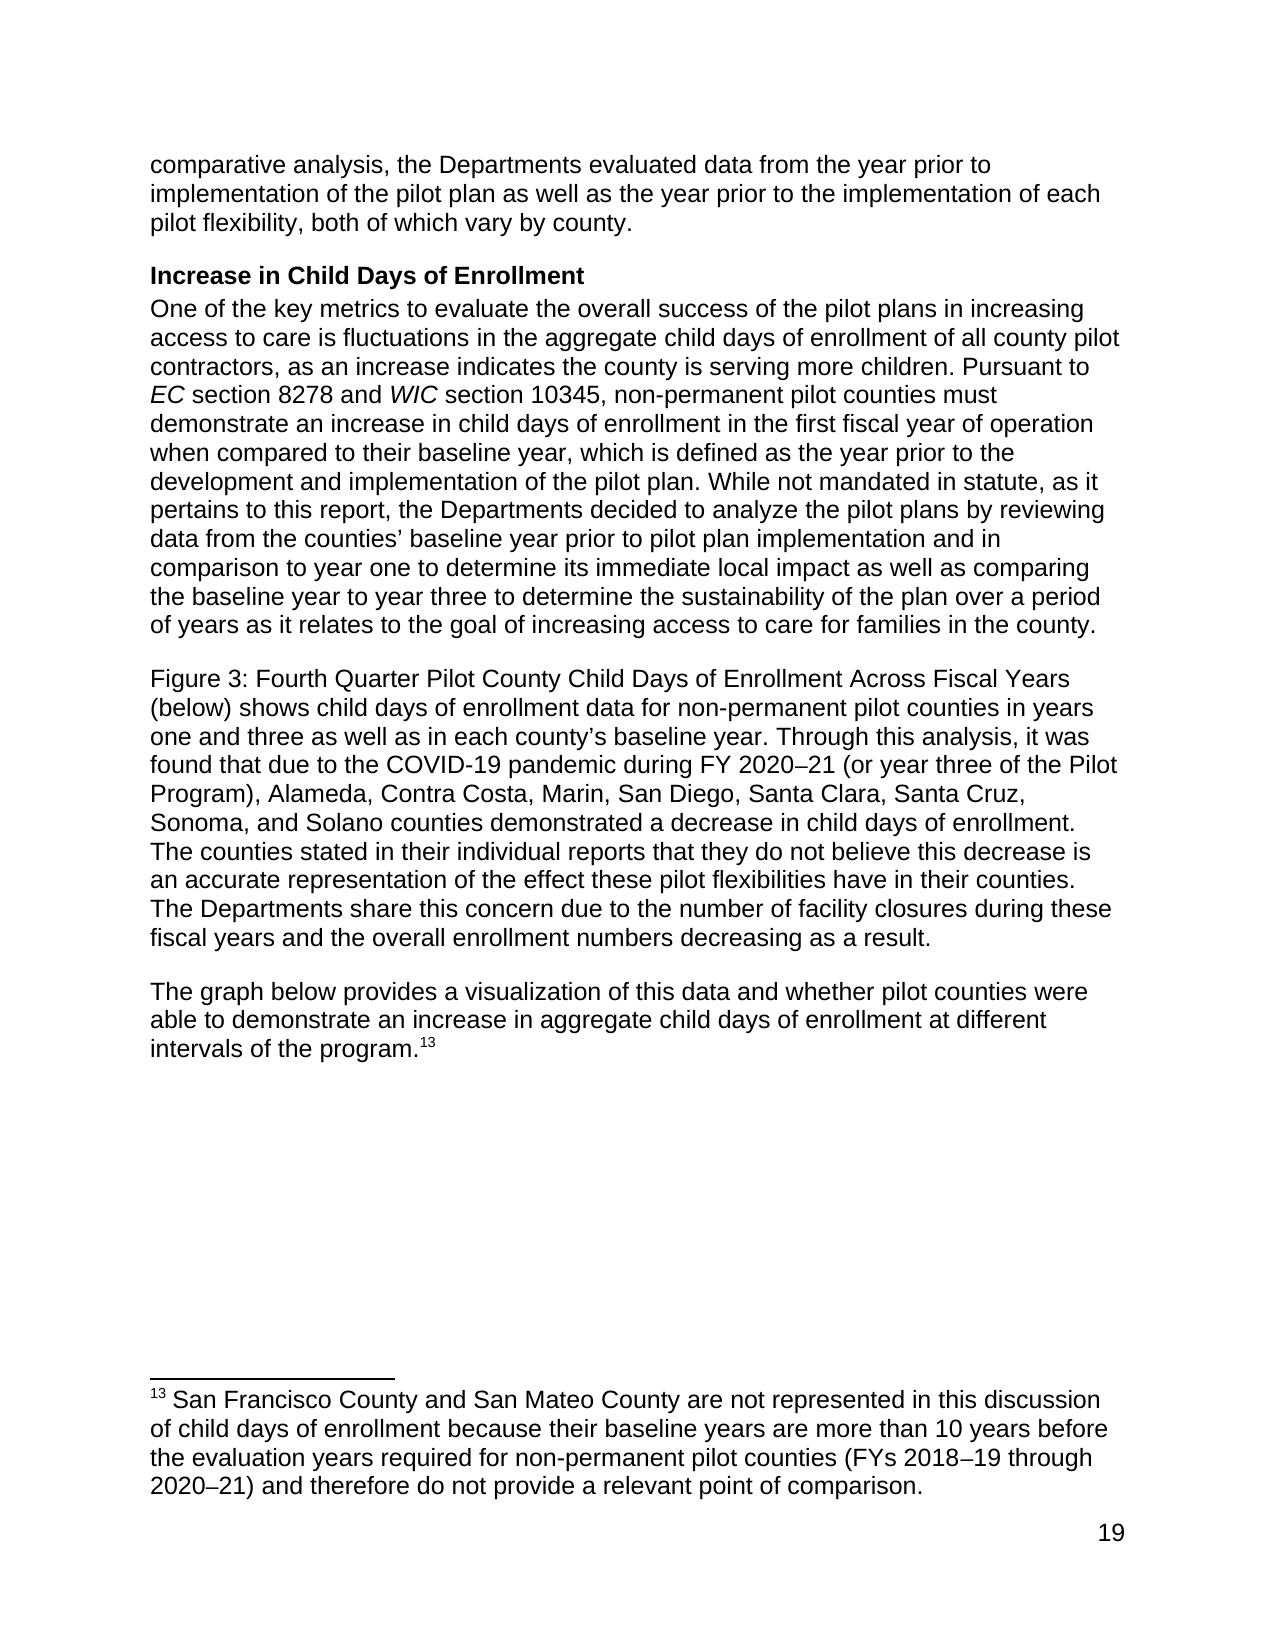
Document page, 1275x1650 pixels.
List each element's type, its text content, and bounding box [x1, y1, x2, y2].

text The graph below provides a visualization of this data and whether pilot counties were able to demonstrate an increase in aggregate child days of enrollment at different intervals of the program. [150, 977, 1125, 1063]
subtitle Increase in Child Days of Enrollment [150, 261, 1125, 290]
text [150, 150, 1125, 236]
text One of the key metrics to evaluate the overall success of the pilot plans in increasing access to care is fluctuations in the aggregate child days of enrollment of all county pilot contractors, as an increase indicates the county is serving more children. Pursuant to EC section 8278 and WIC section 10345, non-permanent pilot counties must demonstrate an increase in child days of enrollment in the first fiscal year of operation when compared to their baseline year, which is defined as the year prior to the development and implementation of the pilot plan. While not mandated in statute, as it pertains to this report, the Departments decided to analyze the pilot plans by reviewing data from the counties’ baseline year prior to pilot plan implementation and in comparison to year one to determine its immediate local impact as well as comparing the baseline year to year three to determine the sustainability of the plan over a period of years as it relates to the goal of increasing access to care for families in the county. [150, 294, 1125, 639]
text Figure 3: Fourth Quarter Pilot County Child Days of Enrollment Across Fiscal Years (below) shows child days of enrollment data for non-permanent pilot counties in years one and three as well as in each county’s baseline year. Through this analysis, it was found that due to the COVID-19 pandemic during FY 2020–21 (or year three of the Pilot Program), Alameda, Contra Costa, Marin, San Diego, Santa Clara, Santa Cruz, Sonoma, and Solano counties demonstrated a decrease in child days of enrollment. The counties stated in their individual reports that they do not believe this decrease is an accurate representation of the effect these pilot flexibilities have in their counties. The Departments share this concern due to the number of facility closures during these fiscal years and the overall enrollment numbers decreasing as a result. [150, 664, 1125, 952]
